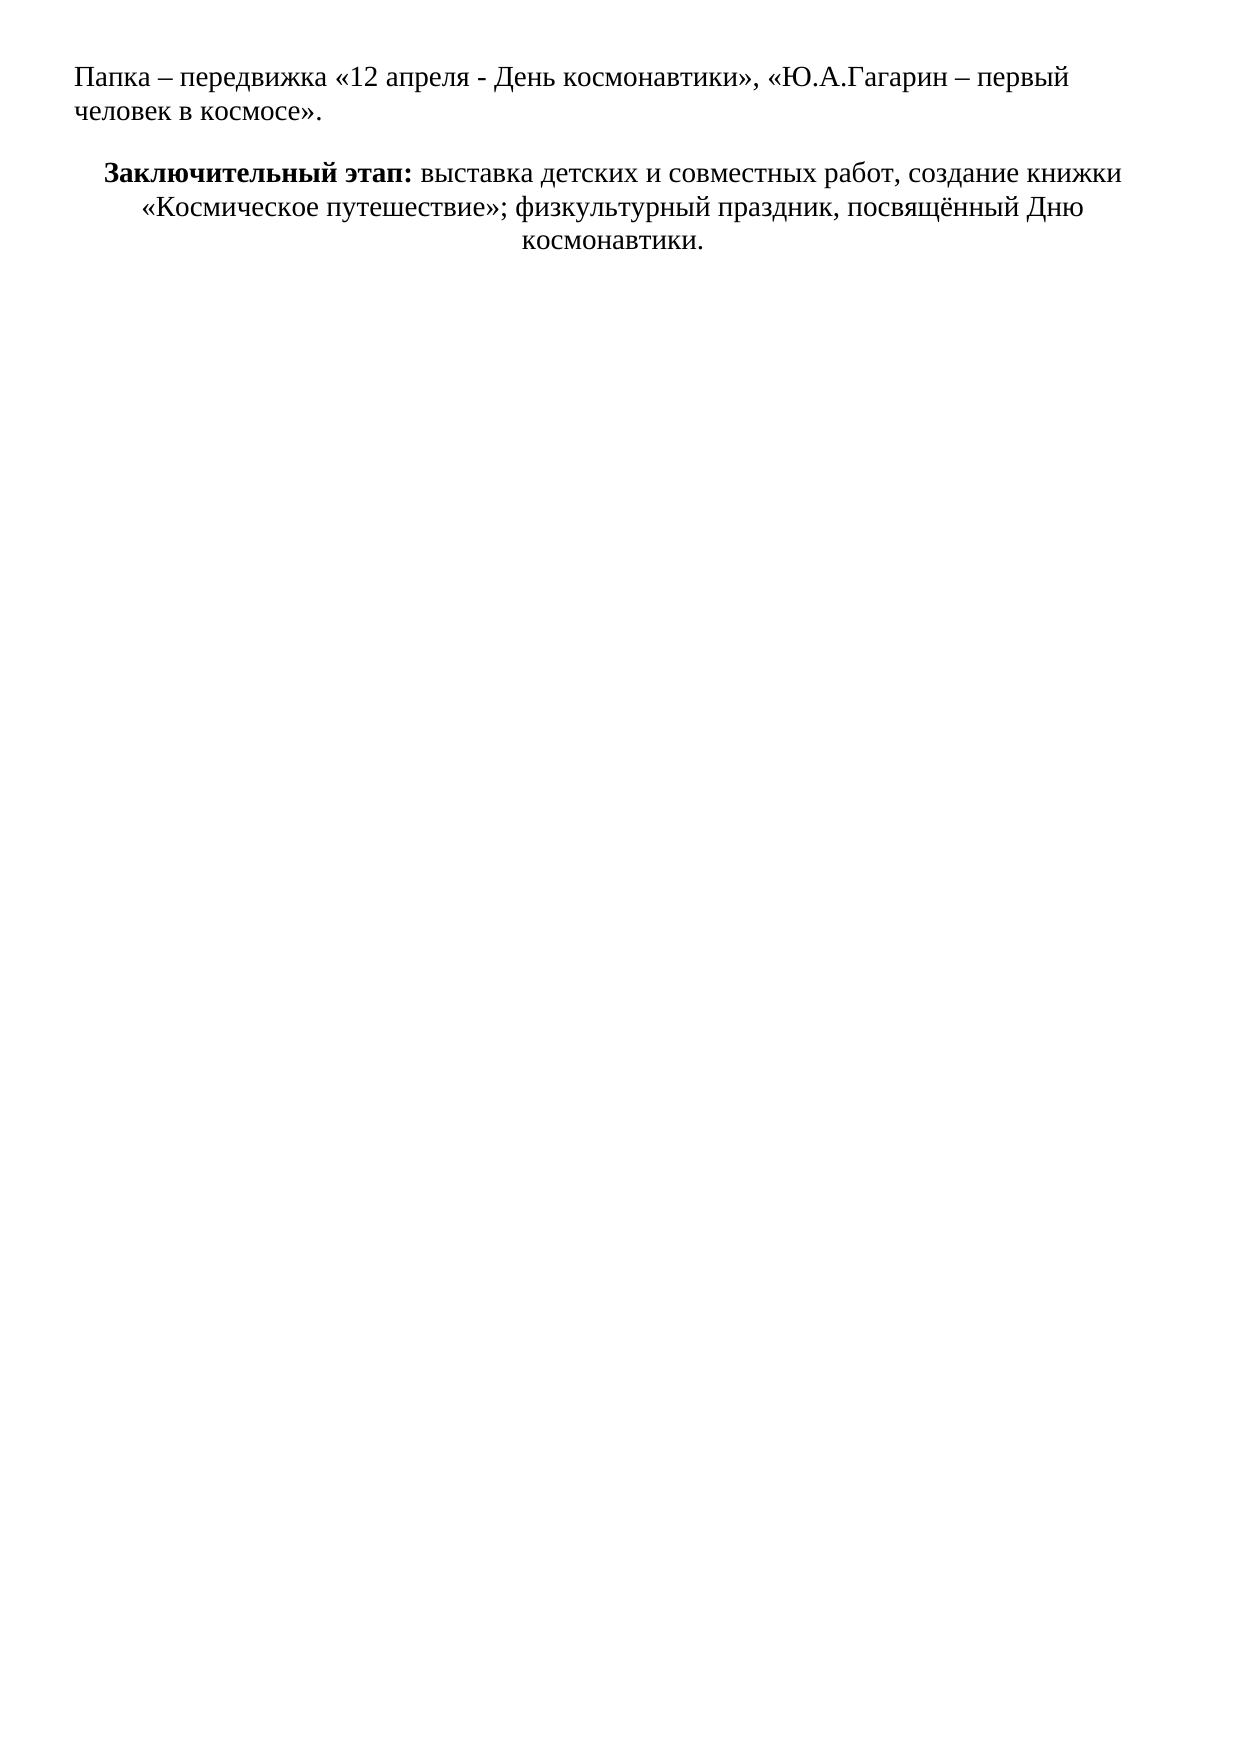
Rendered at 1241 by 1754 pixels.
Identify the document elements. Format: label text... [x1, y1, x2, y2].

text Заключительный этап: выставка детских и совместных работ, создание книжки «Космическое путешествие»; физкультурный праздник, посвящённый Дню космонавтики. [74, 155, 1152, 256]
text Папка – передвижка «12 апреля - День космонавтики», «Ю.А.Гагарин – первый человек в космосе». [74, 59, 1152, 126]
